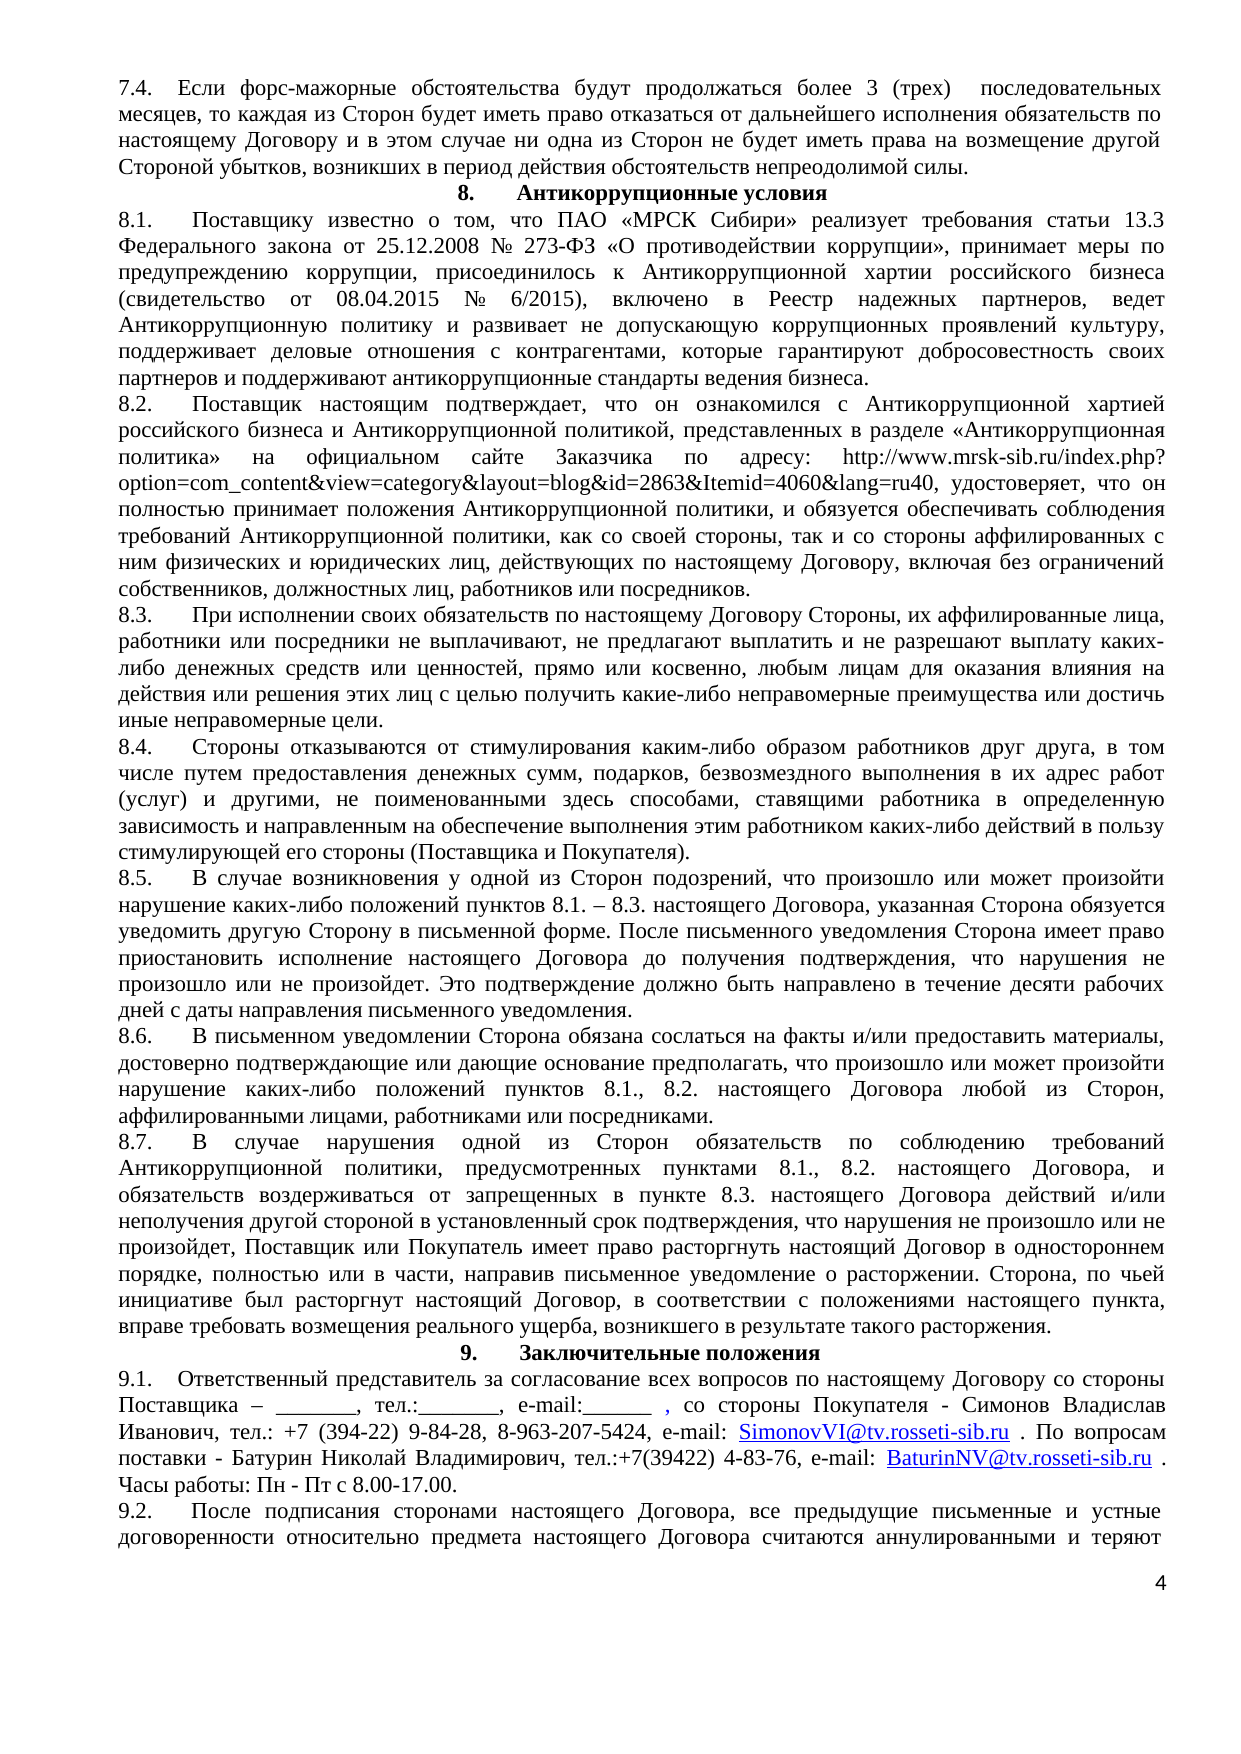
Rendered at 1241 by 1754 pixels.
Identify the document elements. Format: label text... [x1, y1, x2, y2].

list В письменном уведомлении Сторона обязана сослаться на факты и/или предоставить материалы, достоверно подтверждающие или дающие основание предполагать, что произошло или может произойти нарушение каких-либо положений пунктов 8.1., 8.2. настоящего Договора любой из Сторон, аффилированными лицами, работниками или посредниками. [118, 1023, 1167, 1128]
list Заключительные положения [118, 1339, 1162, 1365]
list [118, 1497, 1162, 1550]
list В случае возникновения у одной из Сторон подозрений, что произошло или может произойти нарушение каких-либо положений пунктов 8.1. – 8.3. настоящего Договора, указанная Сторона обязуется уведомить другую Сторону в письменной форме. После письменного уведомления Сторона имеет право приостановить исполнение настоящего Договора до получения подтверждения, что нарушения не произошло или не произойдет. Это подтверждение должно быть направлено в течение десяти рабочих дней с даты направления письменного уведомления. [118, 864, 1167, 1023]
list Поставщик настоящим подтверждает, что он ознакомился с Антикоррупционной хартией российского бизнеса и Антикоррупционной политикой, представленных в разделе «Антикоррупционная политика» на официальном сайте Заказчика по адресу: http://www.mrsk-sib.ru/index.php?option=com_content&view=category&layout=blog&id=2863&Itemid=4060&lang=ru40, удостоверяет, что он полностью принимает положения Антикоррупционной политики, и обязуется обеспечивать соблюдения требований Антикоррупционной политики, как со своей стороны, так и со стороны аффилированных с ним физических и юридических лиц, действующих по настоящему Договору, включая без ограничений собственников, должностных лиц, работников или посредников. [118, 390, 1167, 601]
list Поставщику известно о том, что ПАО «МРСК Сибири» реализует требования статьи 13.3 Федерального закона от 25.12.2008 № 273-ФЗ «О противодействии коррупции», принимает меры по предупреждению коррупции, присоединилось к Антикоррупционной хартии российского бизнеса (свидетельство от 08.04.2015 № 6/2015), включено в Реестр надежных партнеров, ведет Антикоррупционную политику и развивает не допускающую коррупционных проявлений культуру, поддерживает деловые отношения с контрагентами, которые гарантируют добросовестность своих партнеров и поддерживают антикоррупционные стандарты ведения бизнеса. [118, 206, 1167, 390]
list Антикоррупционные условия [118, 179, 1167, 206]
list Ответственный представитель за согласование всех вопросов по настоящему Договору со стороны Поставщика – _______, тел.:_______, e-mail:______ , со стороны Покупателя - Симонов Владислав Иванович, тел.: +7 (394-22) 9-84-28, 8-963-207-5424, e-mail: SimonovVI@tv.rosseti-sib.ru . По вопросам поставки - Батурин Николай Владимирович, тел.:+7(39422) 4-83-76, e-mail: BaturinNV@tv.rosseti-sib.ru . Часы работы: Пн - Пт с 8.00-17.00. [118, 1365, 1167, 1497]
list При исполнении своих обязательств по настоящему Договору Стороны, их аффилированные лица, работники или посредники не выплачивают, не предлагают выплатить и не разрешают выплату каких-либо денежных средств или ценностей, прямо или косвенно, любым лицам для оказания влияния на действия или решения этих лиц с целью получить какие-либо неправомерные преимущества или достичь иные неправомерные цели. [118, 601, 1167, 733]
list В случае нарушения одной из Сторон обязательств по соблюдению требований Антикоррупционной политики, предусмотренных пунктами 8.1., 8.2. настоящего Договора, и обязательств воздерживаться от запрещенных в пункте 8.3. настоящего Договора действий и/или неполучения другой стороной в установленный срок подтверждения, что нарушения не произошло или не произойдет, Поставщик или Покупатель имеет право расторгнуть настоящий Договор в одностороннем порядке, полностью или в части, направив письменное уведомление о расторжении. Сторона, по чьей инициативе был расторгнут настоящий Договор, в соответствии с положениями настоящего пункта, вправе требовать возмещения реального ущерба, возникшего в результате такого расторжения. [118, 1128, 1167, 1339]
list Если форс-мажорные обстоятельства будут продолжаться более 3 (трех) последовательных месяцев, то каждая из Сторон будет иметь право отказаться от дальнейшего исполнения обязательств по настоящему Договору и в этом случае ни одна из Сторон не будет иметь права на возмещение другой Стороной убытков, возникших в период действия обстоятельств непреодолимой силы. [118, 74, 1162, 179]
list Стороны отказываются от стимулирования каким-либо образом работников друг друга, в том числе путем предоставления денежных сумм, подарков, безвозмездного выполнения в их адрес работ (услуг) и другими, не поименованными здесь способами, ставящими работника в определенную зависимость и направленным на обеспечение выполнения этим работником каких-либо действий в пользу стимулирующей его стороны (Поставщика и Покупателя). [118, 733, 1167, 864]
